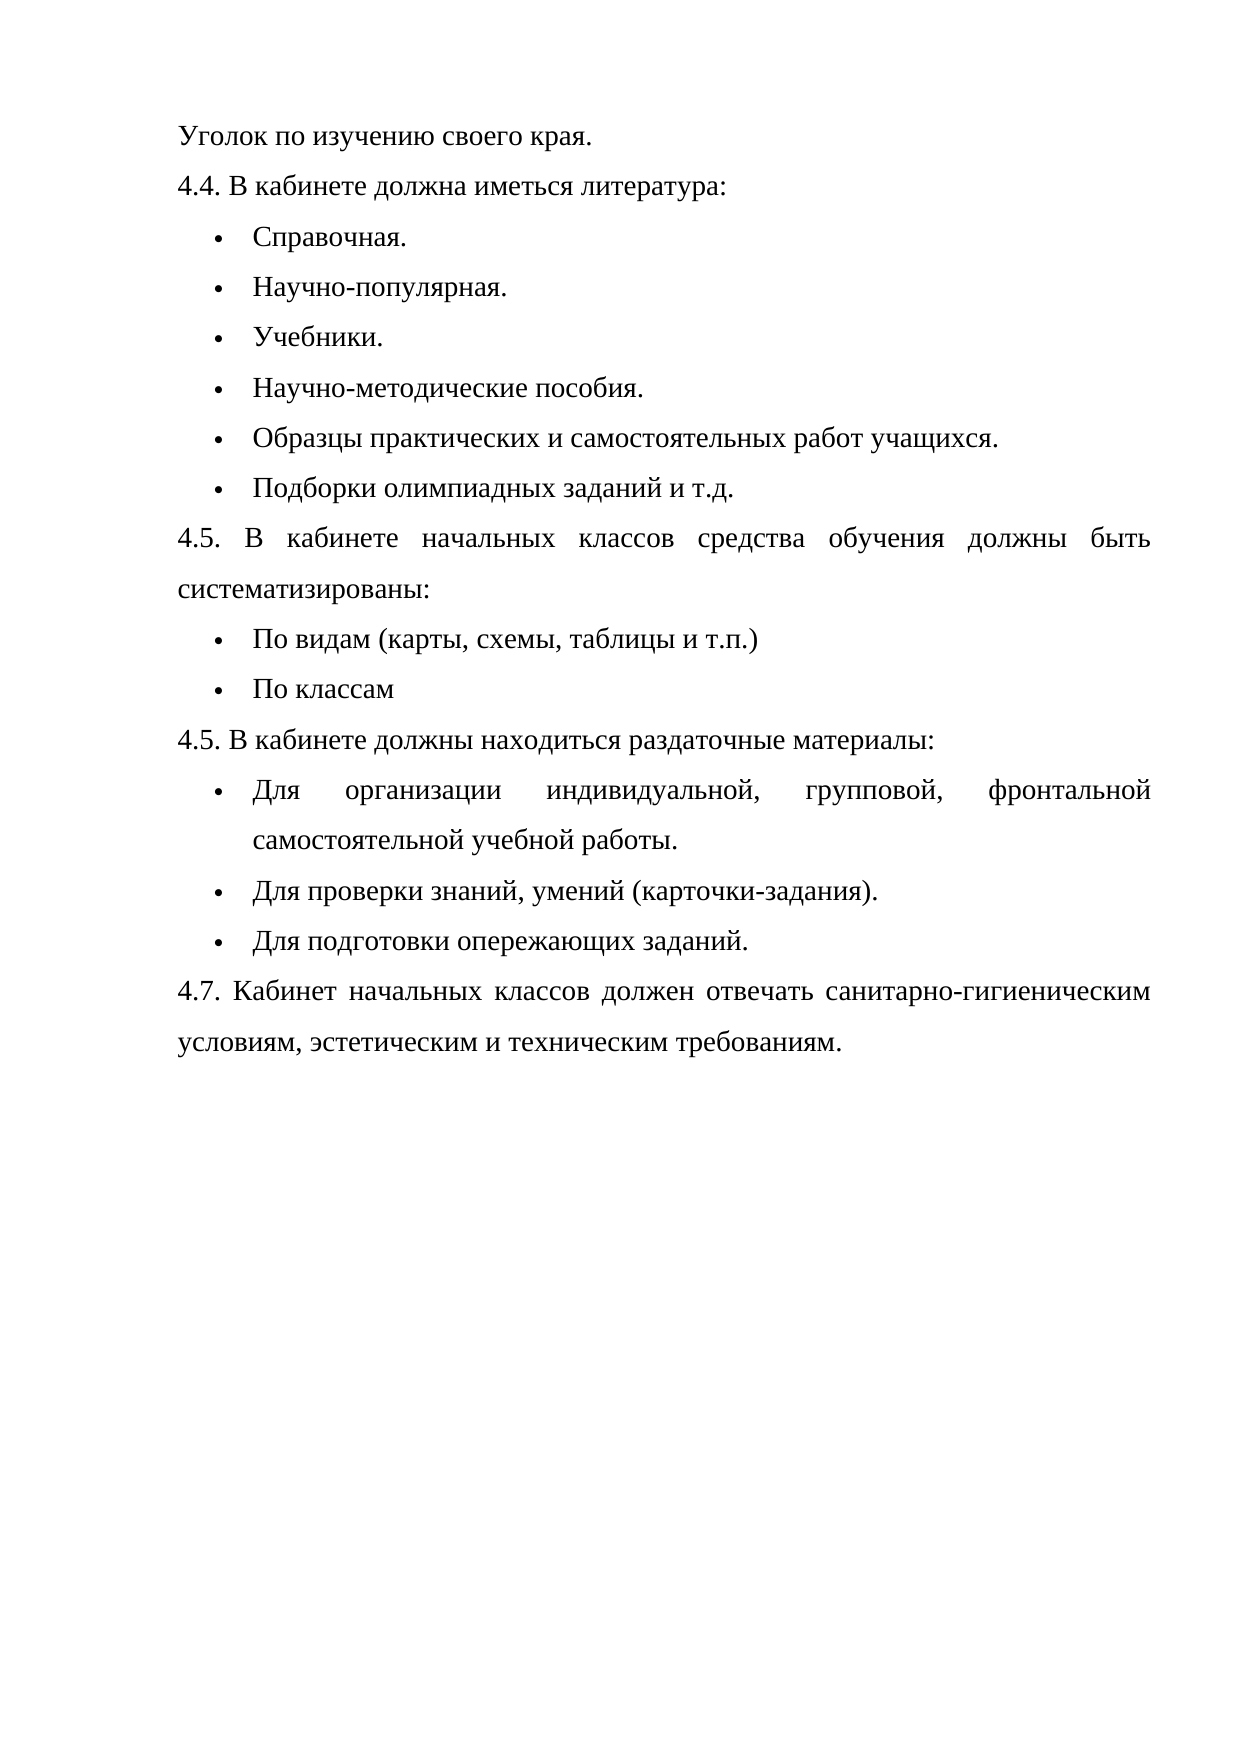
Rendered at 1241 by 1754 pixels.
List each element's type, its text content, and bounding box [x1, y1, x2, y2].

text Уголок по изучению своего края. [177, 118, 1152, 152]
list По классам [215, 672, 1152, 705]
list Подборки олимпиадных заданий и т.д. [215, 470, 1152, 504]
list Для подготовки опережающих заданий. [215, 923, 1152, 957]
list Для организации индивидуальной, групповой, фронтальной самостоятельной учебной работы. [215, 772, 1152, 856]
text 4.5. В кабинете должны находиться раздаточные материалы: [177, 722, 1152, 755]
list Справочная. [215, 219, 1152, 252]
text 4.4. В кабинете должна иметься литература: [177, 168, 1152, 202]
list Учебники. [215, 319, 1152, 353]
list Научно-методические пособия. [215, 370, 1152, 403]
list По видам (карты, схемы, таблицы и т.п.) [215, 621, 1152, 655]
text 4.7. Кабинет начальных классов должен отвечать санитарно-гигиеническим условиям, эстетическим и техническим требованиям. [177, 973, 1152, 1057]
list Образцы практических и самостоятельных работ учащихся. [215, 420, 1152, 453]
list Научно-популярная. [215, 269, 1152, 303]
list Для проверки знаний, умений (карточки-задания). [215, 873, 1152, 906]
text 4.5. В кабинете начальных классов средства обучения должны быть систематизированы: [177, 521, 1152, 604]
